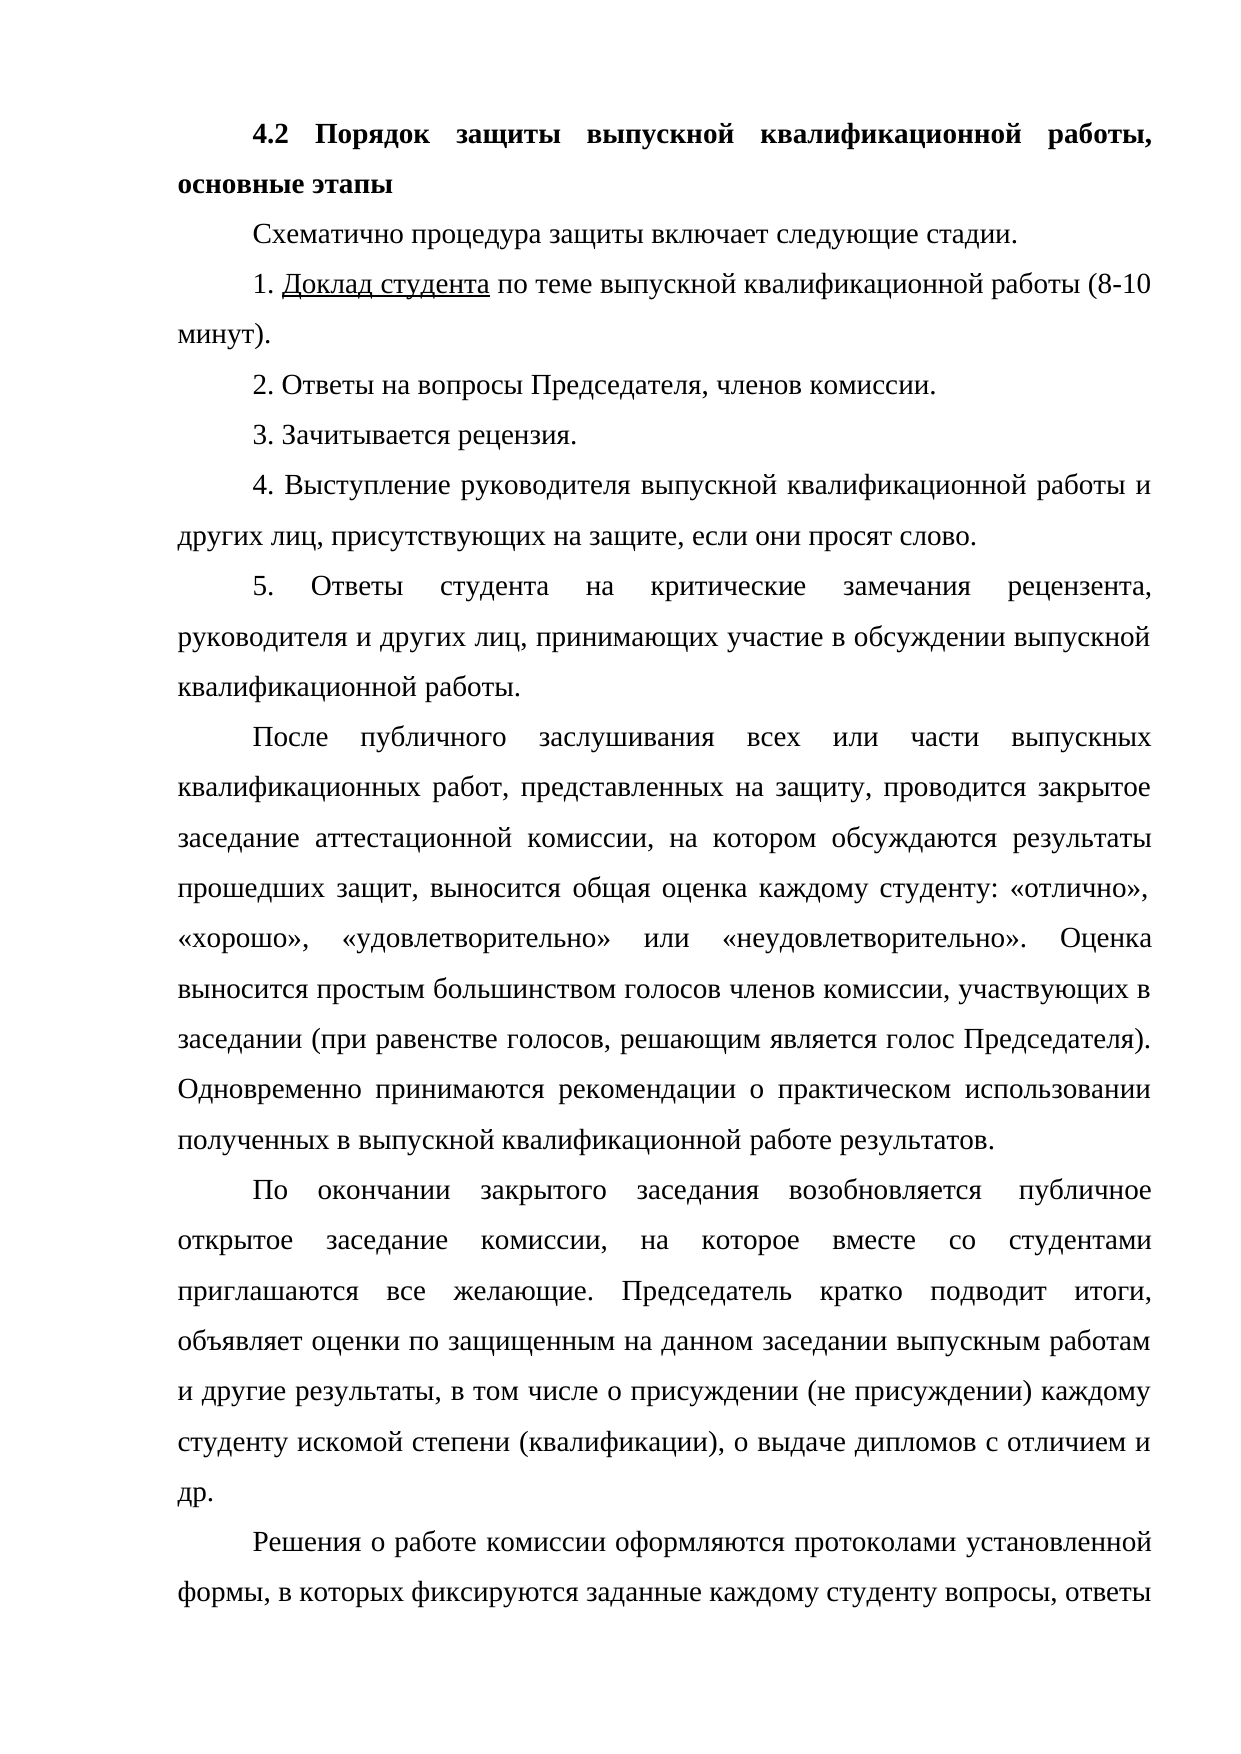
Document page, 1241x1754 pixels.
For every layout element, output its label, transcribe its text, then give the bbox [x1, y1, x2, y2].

list Выступление руководителя выпускной квалификационной работы и других лиц, присутствующих на защите, если они просят слово. [177, 467, 1152, 551]
list Ответы студента на критические замечания рецензента, руководителя и других лиц, принимающих участие в обсуждении выпускной квалификационной работы. [177, 568, 1152, 702]
list Ответы на вопросы Председателя, членов комиссии. [252, 367, 1152, 401]
text Решения о работе комиссии оформляются протоколами установленной формы, в которых фиксируются заданные каждому студенту вопросы, ответы [177, 1524, 1152, 1608]
text «хорошо», «удовлетворительно» или «неудовлетворительно». Оценка выносится простым большинством голосов членов комиссии, участвующих в заседании (при равенстве голосов, решающим является голос Председателя). Одновременно принимаются рекомендации о практическом использовании полученных в выпускной квалификационной работе результатов. [177, 921, 1152, 1155]
list Зачитывается рецензия. [252, 417, 1152, 451]
text Схематично процедура защиты включает следующие стадии. [252, 217, 1152, 249]
text По окончании закрытого заседания возобновляется публичное открытое заседание комиссии, на которое вместе со студентами приглашаются все желающие. Председатель кратко подводит итоги, объявляет оценки по защищенным на данном заседании выпускным работам и другие результаты, в том числе о присуждении (не присуждении) каждому студенту искомой степени (квалификации), о выдаче дипломов с отличием и др. [177, 1172, 1152, 1507]
subtitle Порядок защиты выпускной квалификационной работы, основные этапы [177, 116, 1152, 200]
text После публичного заслушивания всех или части выпускных квалификационных работ, представленных на защиту, проводится закрытое заседание аттестационной комиссии, на котором обсуждаются результаты прошедших защит, выносится общая оценка каждому студенту: «отлично», [177, 719, 1152, 904]
list Доклад студента по теме выпускной квалификационной работы (8-10 минут). [177, 266, 1152, 350]
